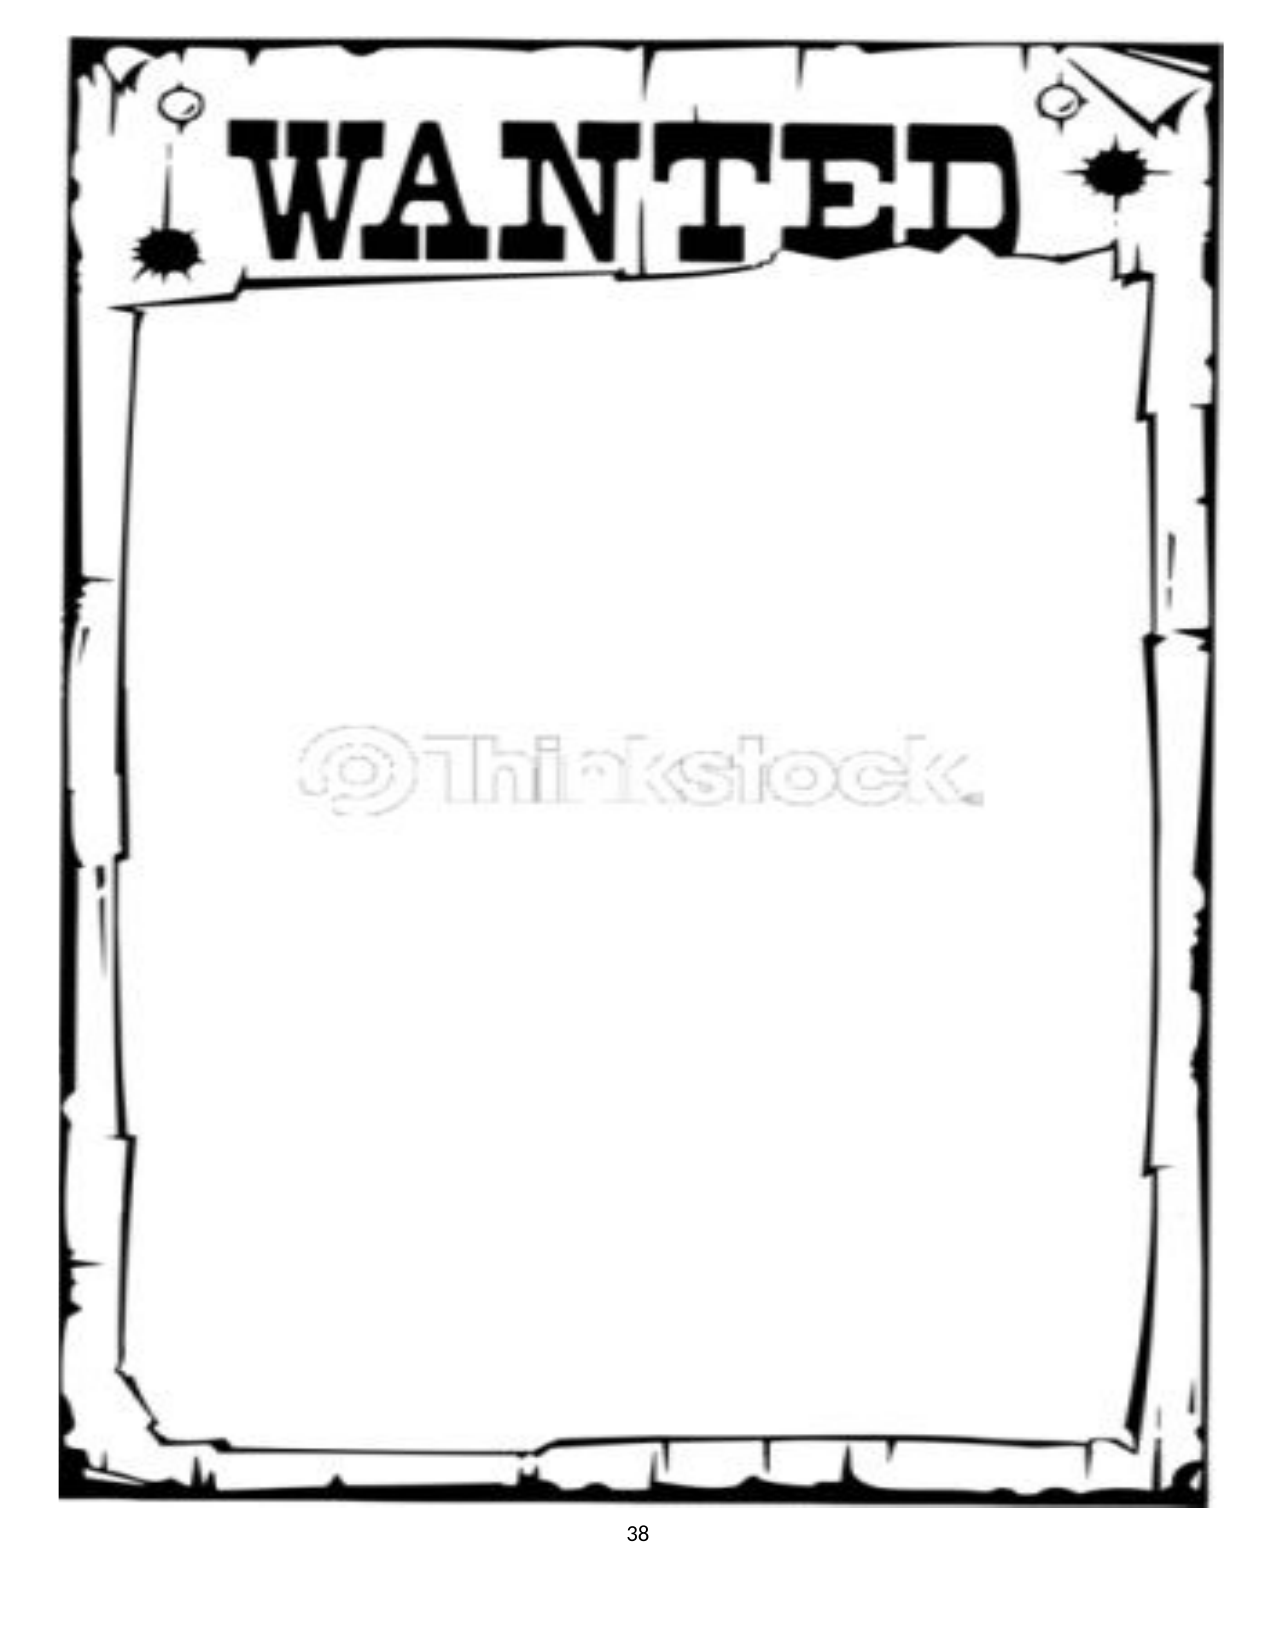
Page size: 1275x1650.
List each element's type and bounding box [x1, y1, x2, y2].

picture [58, 35, 1224, 1503]
